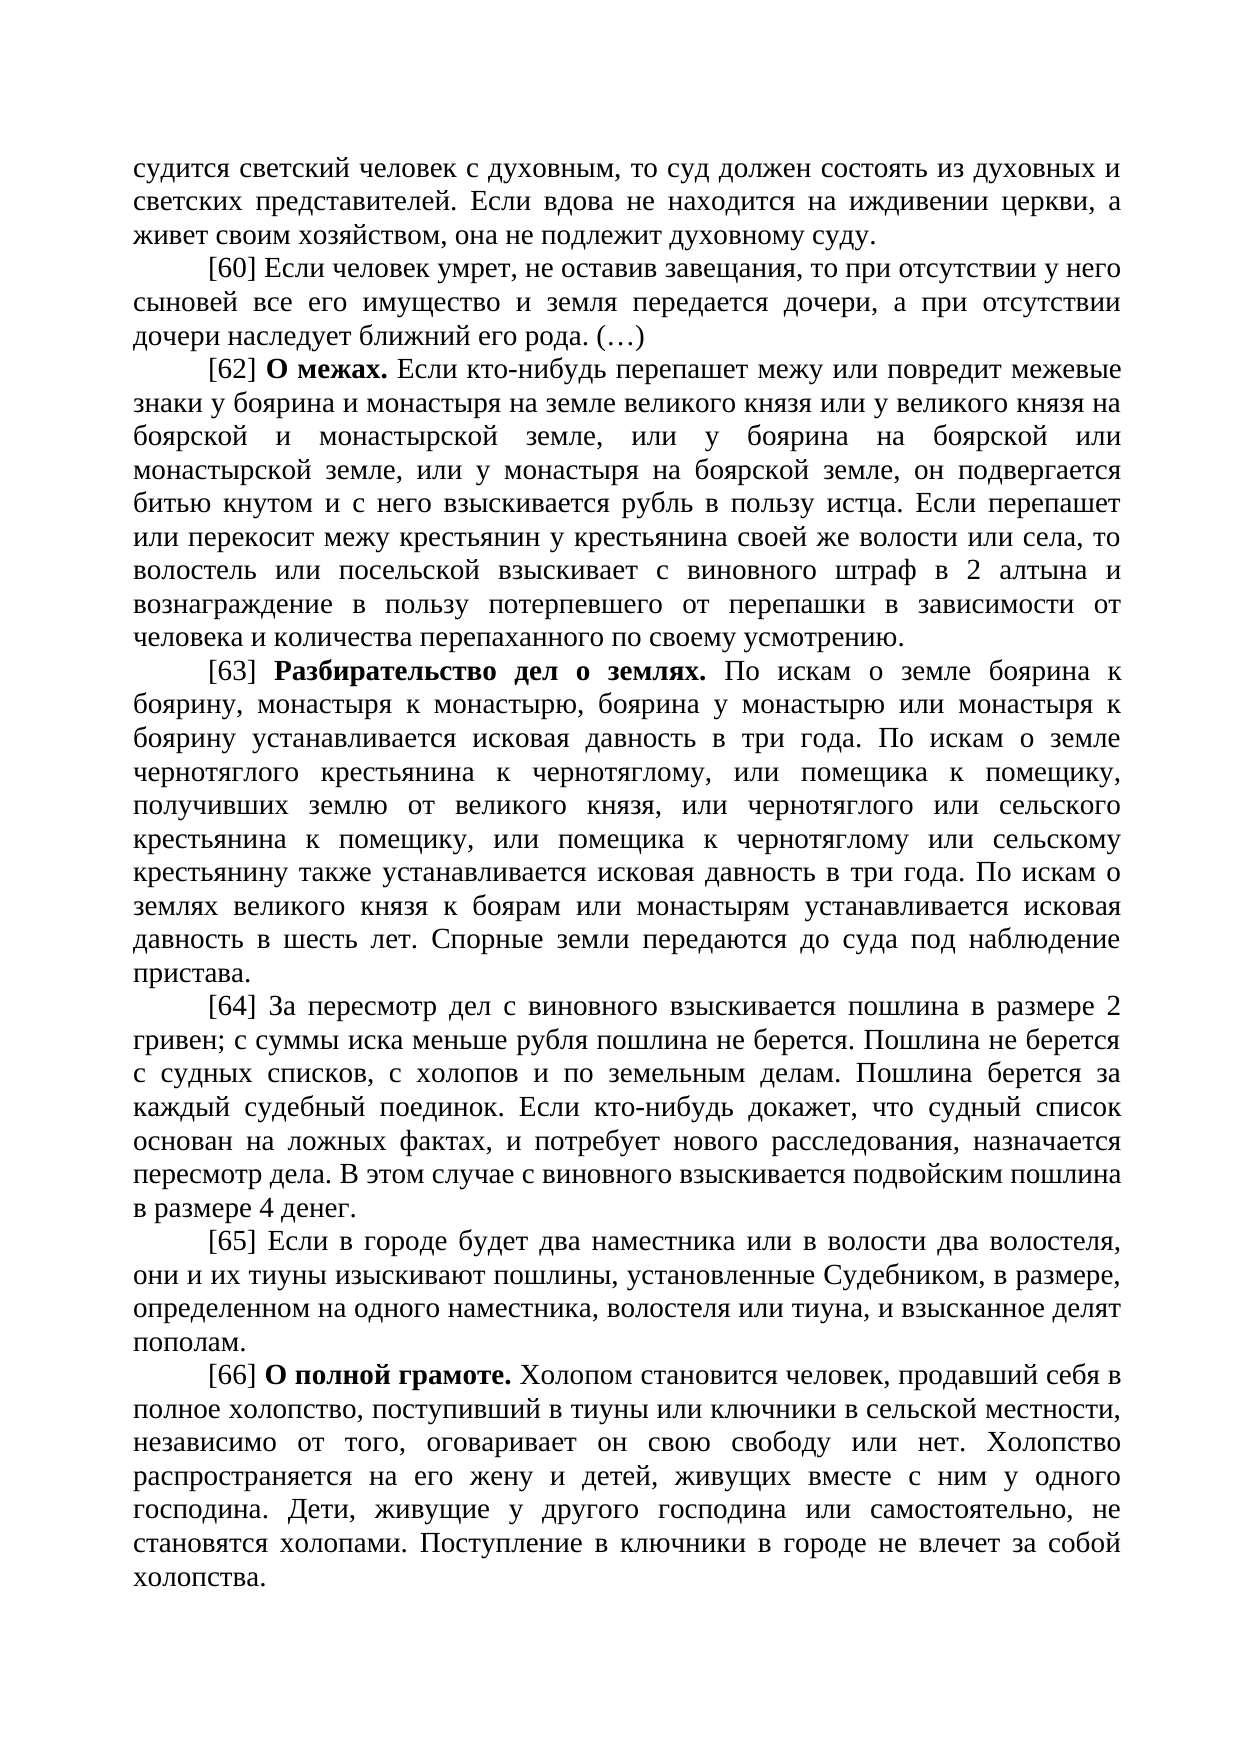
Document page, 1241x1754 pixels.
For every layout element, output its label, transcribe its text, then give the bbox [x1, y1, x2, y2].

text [133, 150, 1122, 251]
text [63] Разбирательство дел о землях. По искам о земле боярина к боярину, монастыря к монастырю, боярина у монастырю или монастыря к боярину устанавливается исковая давность в три года. По искам о земле чернотяглого крестьянина к чернотяглому, или помещика к помещику, получивших землю от великого князя, или чернотяглого или сельского крестьянина к помещику, или помещика к чернотяглому или сельскому крестьянину также устанавливается исковая давность в три года. По искам о землях великого князя к боярам или монастырям устанавливается исковая давность в шесть лет. Спорные земли передаются до суда под наблюдение пристава. [133, 653, 1122, 988]
text [60] Если человек умрет, не оставив завещания, то при отсутствии у него сыновей все его имущество и земля передается дочери, а при отсутствии дочери наследует ближний его рода. (…) [133, 251, 1122, 351]
text [64] За пересмотр дел с виновного взыскивается пошлина в размере 2 гривен; с суммы иска меньше рубля пошлина не берется. Пошлина не берется с судных списков, с холопов и по земельным делам. Пошлина берется за каждый судебный поединок. Если кто-нибудь докажет, что судный список основан на ложных фактах, и потребует нового расследования, назначается пересмотр дела. В этом случае с виновного взыскивается подвойским пошлина в размере 4 денег. [133, 988, 1122, 1223]
text [62] О межах. Если кто-нибудь перепашет межу или повредит межевые знаки у боярина и монастыря на земле великого князя или у великого князя на боярской и монастырской земле, или у боярина на боярской или монастырской земле, или у монастыря на боярской земле, он подвергается битью кнутом и с него взыскивается рубль в пользу истца. Если перепашет или перекосит межу крестьянин у крестьянина своей же волости или села, то волостель или посельской взыскивает с виновного штраф в 2 алтына и вознаграждение в пользу потерпевшего от перепашки в зависимости от человека и количества перепаханного по своему усмотрению. [133, 351, 1122, 653]
text [65] Если в городе будет два наместника или в волости два волостеля, они и их тиуны изыскивают пошлины, установленные Судебником, в размере, определенном на одного наместника, волостеля или тиуна, и взысканное делят пополам. [133, 1223, 1122, 1357]
text [66] О полной грамоте. Холопом становится человек, продавший себя в полное холопство, поступивший в тиуны или ключники в сельской местности, независимо от того, оговаривает он свою свободу или нет. Холопство распространяется на его жену и детей, живущих вместе с ним у одного господина. Дети, живущие у другого господина или самостоятельно, не становятся холопами. Поступление в ключники в городе не влечет за собой холопства. [133, 1357, 1122, 1592]
